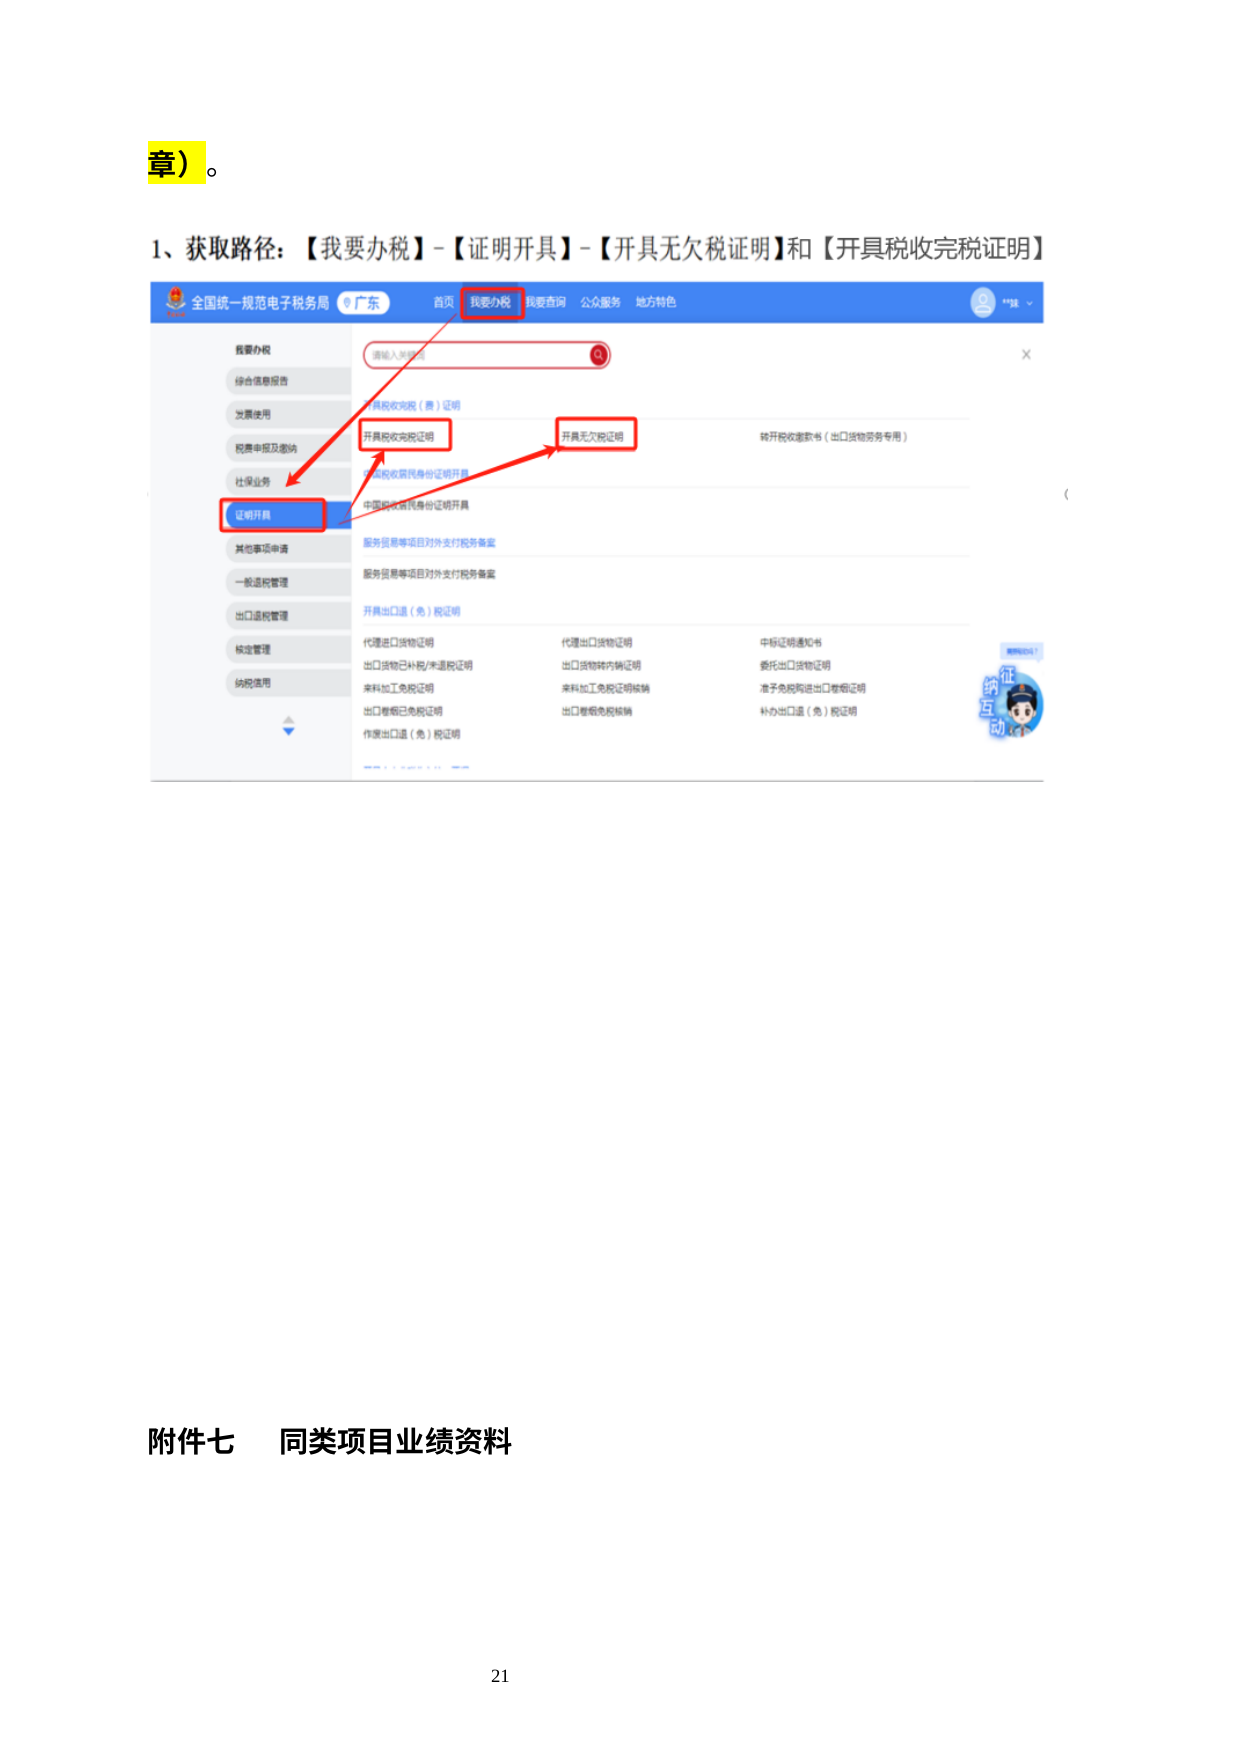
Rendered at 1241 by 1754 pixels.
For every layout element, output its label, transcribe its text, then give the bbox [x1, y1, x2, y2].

picture [147, 223, 1068, 782]
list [148, 123, 1093, 202]
list 同类项目业绩资料 [148, 1400, 1093, 1479]
